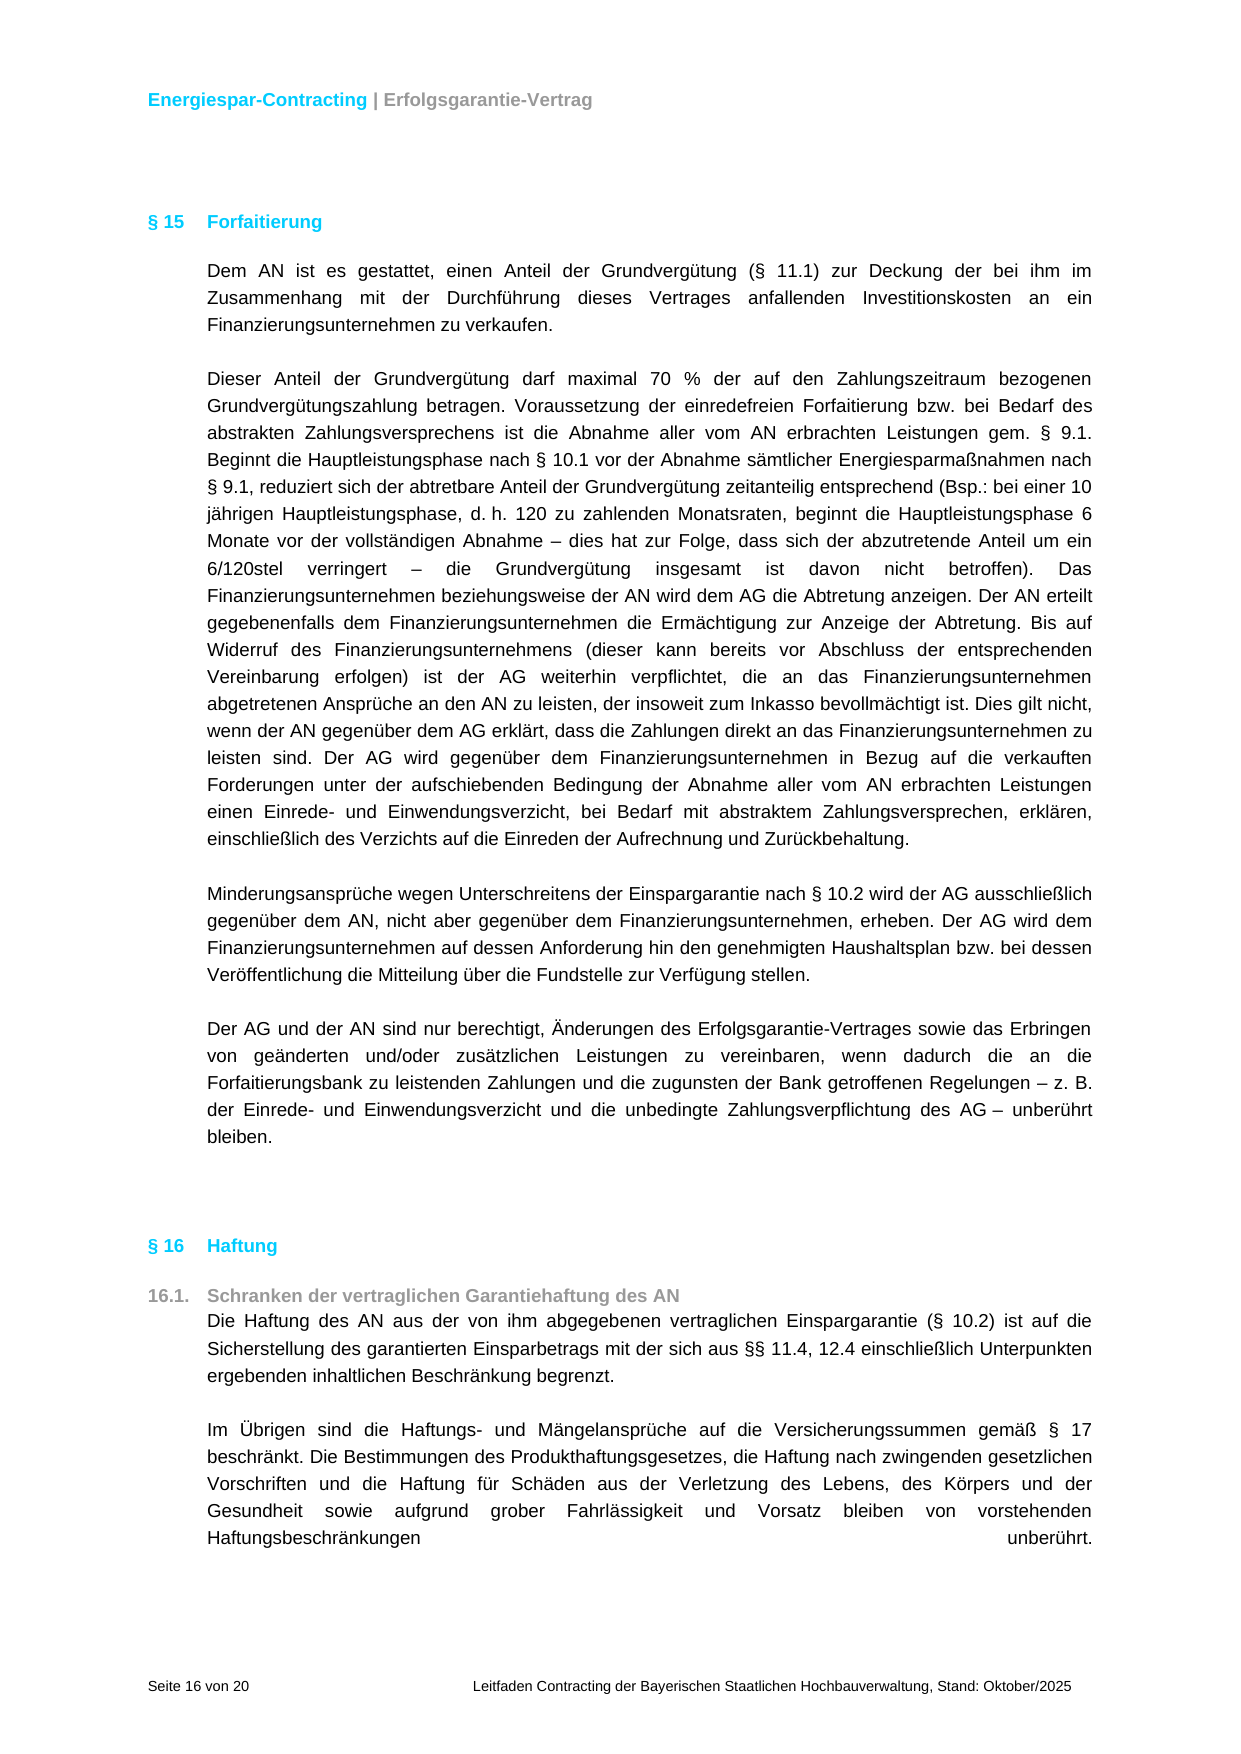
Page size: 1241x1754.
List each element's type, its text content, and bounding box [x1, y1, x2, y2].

text Die Haftung des AN aus der von ihm abgegebenen vertraglichen Einspargarantie (§ 10.2) ist auf die Sicherstellung des garantierten Einsparbetrags mit der sich aus §§ 11.4, 12.4 einschließlich Unterpunkten ergebenden inhaltlichen Beschränkung begrenzt. [207, 1306, 1092, 1387]
subtitle § 16 Haftung [148, 1230, 1092, 1257]
text Dem AN ist es gestattet, einen Anteil der Grundvergütung (§ 11.1) zur Deckung der bei ihm im Zusammenhang mit der Durchführung dieses Vertrages anfallenden Investitionskosten an ein Finanzierungsunternehmen zu verkaufen. [207, 255, 1092, 337]
text Dieser Anteil der Grundvergütung darf maximal 70 % der auf den Zahlungszeitraum bezogenen Grundvergütungszahlung betragen. Voraussetzung der einredefreien Forfaitierung bzw. bei Bedarf des abstrakten Zahlungsversprechens ist die Abnahme aller vom AN erbrachten Leistungen gem. § 9.1. Beginnt die Hauptleistungsphase nach § 10.1 vor der Abnahme sämtlicher Energiesparmaßnahmen nach § 9.1, reduziert sich der abtretbare Anteil der Grundvergütung zeitanteilig entsprechend (Bsp.: bei einer 10 jährigen Hauptleistungsphase, d. h. 120 zu zahlenden Monatsraten, beginnt die Hauptleistungsphase 6 Monate vor der vollständigen Abnahme – dies hat zur Folge, dass sich der abzutretende Anteil um ein 6/120stel verringert – die Grundvergütung insgesamt ist davon nicht betroffen). Das Finanzierungsunternehmen beziehungsweise der AN wird dem AG die Abtretung anzeigen. Der AN erteilt gegebenenfalls dem Finanzierungsunternehmen die Ermächtigung zur Anzeige der Abtretung. Bis auf Widerruf des Finanzierungsunternehmens (dieser kann bereits vor Abschluss der entsprechenden Vereinbarung erfolgen) ist der AG weiterhin verpflichtet, die an das Finanzierungsunternehmen abgetretenen Ansprüche an den AN zu leisten, der insoweit zum Inkasso bevollmächtigt ist. Dies gilt nicht, wenn der AN gegenüber dem AG erklärt, dass die Zahlungen direkt an das Finanzierungsunternehmen zu leisten sind. Der AG wird gegenüber dem Finanzierungsunternehmen in Bezug auf die verkauften Forderungen unter der aufschiebenden Bedingung der Abnahme aller vom AN erbrachten Leistungen einen Einrede- und Einwendungsverzicht, bei Bedarf mit abstraktem Zahlungsversprechen, erklären, einschließlich des Verzichts auf die Einreden der Aufrechnung und Zurückbehaltung. [207, 364, 1092, 851]
subtitle 16.1. Schranken der vertraglichen Garantiehaftung des AN [148, 1279, 1092, 1306]
text Im Übrigen sind die Haftungs- und Mängelansprüche auf die Versicherungssummen gemäß § 17 beschränkt. Die Bestimmungen des Produkthaftungsgesetzes, die Haftung nach zwingenden gesetzlichen Vorschriften und die Haftung für Schäden aus der Verletzung des Lebens, des Körpers und der Gesundheit sowie aufgrund grober Fahrlässigkeit und Vorsatz bleiben von vorstehenden Haftungsbeschränkungen unberührt. [207, 1414, 1092, 1577]
text Der AG und der AN sind nur berechtigt, Änderungen des Erfolgsgarantie-Vertrages sowie das Erbringen von geänderten und/oder zusätzlichen Leistungen zu vereinbaren, wenn dadurch die an die Forfaitierungsbank zu leistenden Zahlungen und die zugunsten der Bank getroffenen Regelungen – z. B. der Einrede- und Einwendungsverzicht und die unbedingte Zahlungsverpflichtung des AG – unberührt bleiben. [207, 1014, 1092, 1149]
subtitle § 15 Forfaitierung [148, 207, 1092, 234]
text Minderungsansprüche wegen Unterschreitens der Einspargarantie nach § 10.2 wird der AG ausschließlich gegenüber dem AN, nicht aber gegenüber dem Finanzierungsunternehmen, erheben. Der AG wird dem Finanzierungsunternehmen auf dessen Anforderung hin den genehmigten Haushaltsplan bzw. bei dessen Veröffentlichung die Mitteilung über die Fundstelle zur Verfügung stellen. [207, 878, 1092, 987]
